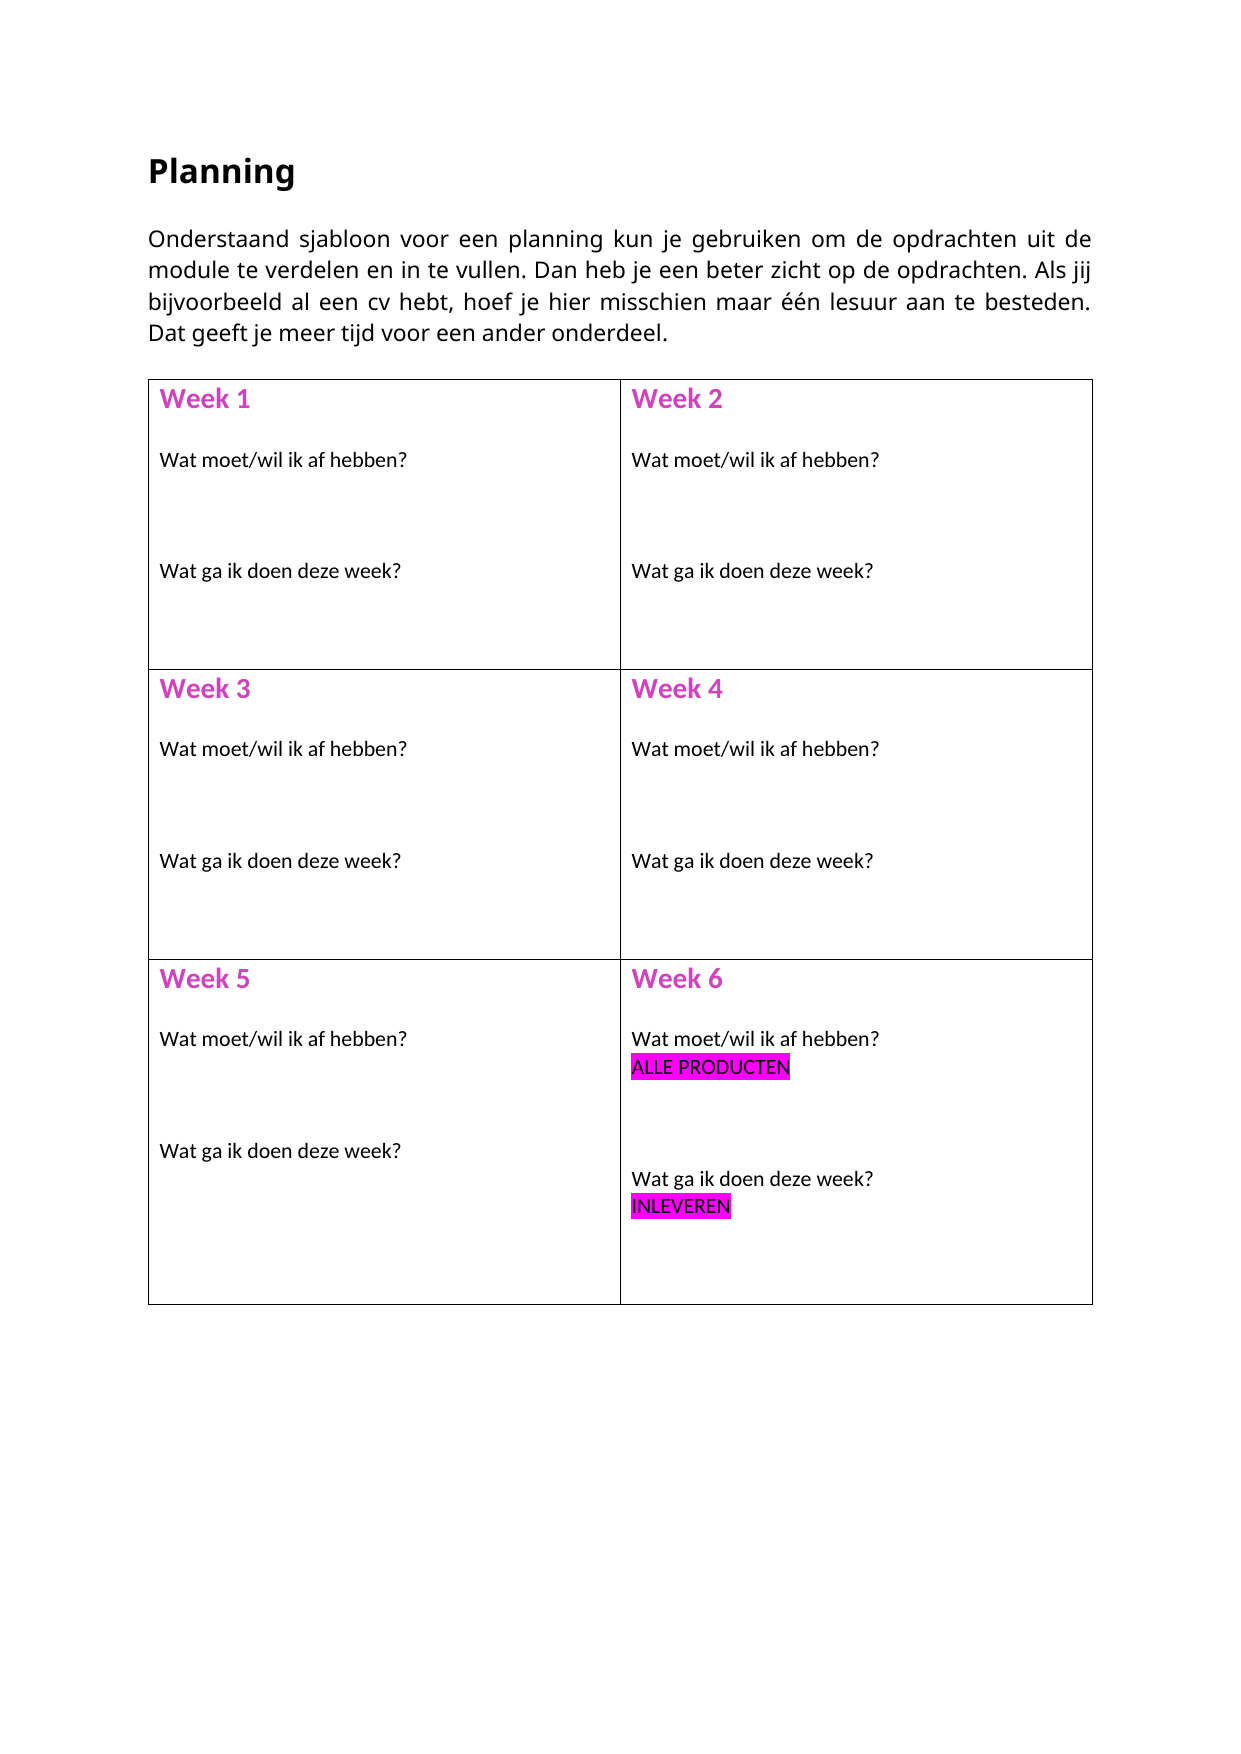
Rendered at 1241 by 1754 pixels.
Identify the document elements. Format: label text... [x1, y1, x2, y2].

table_header Week 1 Wat moet/wil ik af hebben? Wat ga ik doen deze week? [149, 380, 620, 669]
table_cell Week 3 Wat moet/wil ik af hebben? Wat ga ik doen deze week? [149, 670, 620, 959]
table_header Week 2 Wat moet/wil ik af hebben? Wat ga ik doen deze week? [621, 380, 1092, 669]
table_cell Week 5 Wat moet/wil ik af hebben? Wat ga ik doen deze week? [149, 960, 620, 1304]
table_cell Week 4 Wat moet/wil ik af hebben? Wat ga ik doen deze week? [621, 670, 1092, 959]
text Onderstaand sjabloon voor een planning kun je gebruiken om de opdrachten uit de module te verdelen en in te vullen. Dan heb je een beter zicht op de opdrachten. Als jij bijvoorbeeld al een cv hebt, hoef je hier misschien maar één lesuur aan te besteden. Dat geeft je meer tijd voor een ander onderdeel. [148, 223, 1093, 348]
text Planning [148, 148, 1093, 193]
table_cell Week 6 Wat moet/wil ik af hebben? ALLE PRODUCTEN Wat ga ik doen deze week? INLEVEREN [621, 960, 1092, 1304]
